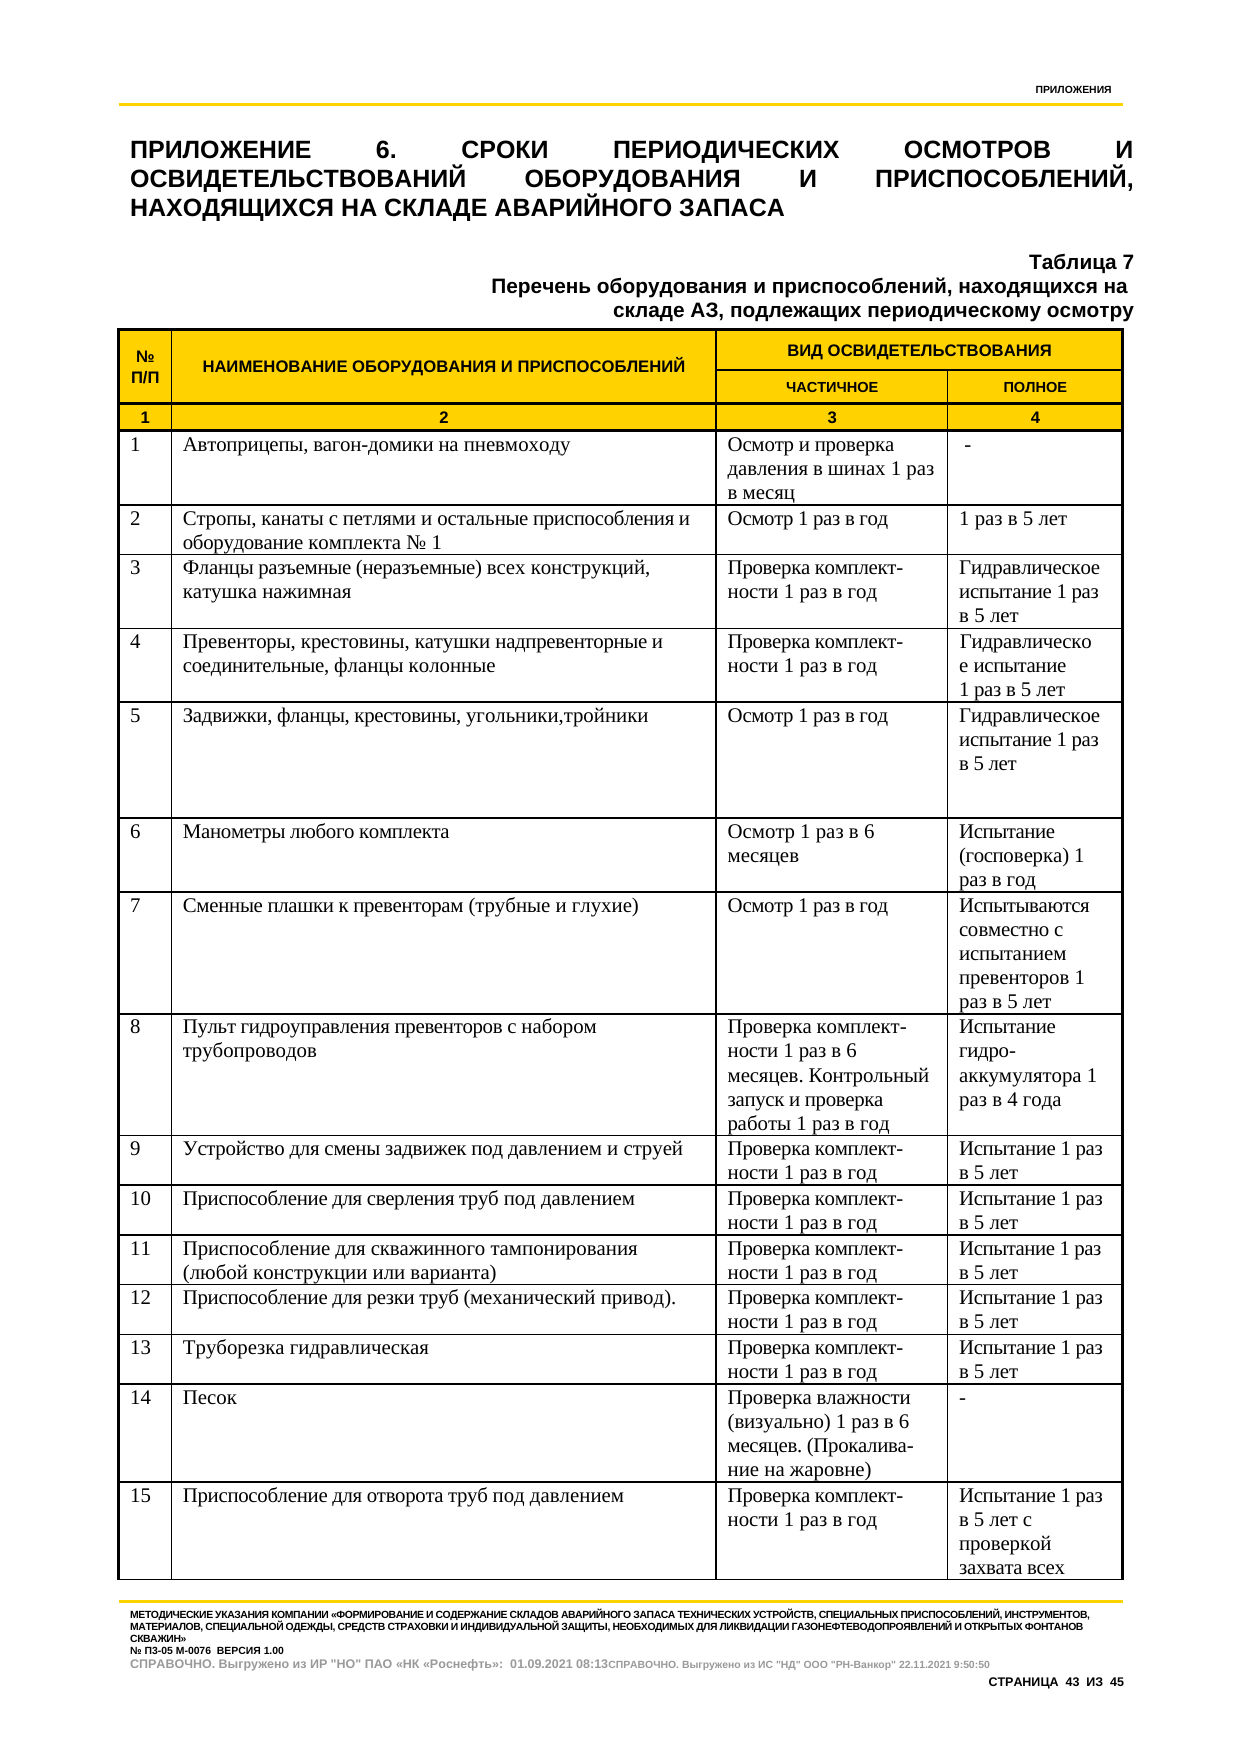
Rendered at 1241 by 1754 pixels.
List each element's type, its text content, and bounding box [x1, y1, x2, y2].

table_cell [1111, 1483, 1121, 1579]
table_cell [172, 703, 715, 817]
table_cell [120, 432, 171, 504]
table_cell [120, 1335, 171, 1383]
subtitle ПРИЛОЖЕНИЕ 6. СРОКИ ПЕРИОДИЧЕСКИХ ОСМОТРОВ И ОСВИДЕТЕЛЬСТВОВАНИЙ ОБОРУДОВАНИЯ И ПРИСПОСОБЛЕНИЙ, НАХОДЯЩИХСЯ НА СКЛАДЕ АВАРИЙНОГО ЗАПАСА [130, 135, 1134, 221]
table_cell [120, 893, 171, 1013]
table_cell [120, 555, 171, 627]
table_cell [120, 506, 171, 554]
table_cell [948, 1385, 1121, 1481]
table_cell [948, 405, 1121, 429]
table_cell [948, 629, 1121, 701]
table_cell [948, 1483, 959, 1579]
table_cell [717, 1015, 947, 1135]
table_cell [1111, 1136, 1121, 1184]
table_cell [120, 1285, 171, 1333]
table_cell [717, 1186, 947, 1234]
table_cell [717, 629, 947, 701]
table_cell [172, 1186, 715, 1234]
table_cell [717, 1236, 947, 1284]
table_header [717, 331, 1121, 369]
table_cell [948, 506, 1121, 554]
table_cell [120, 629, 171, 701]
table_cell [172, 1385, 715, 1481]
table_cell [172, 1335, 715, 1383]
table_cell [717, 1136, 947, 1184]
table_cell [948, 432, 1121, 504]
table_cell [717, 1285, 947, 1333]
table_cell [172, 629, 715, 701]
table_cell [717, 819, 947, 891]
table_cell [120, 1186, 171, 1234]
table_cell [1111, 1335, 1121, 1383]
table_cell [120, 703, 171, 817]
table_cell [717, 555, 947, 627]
text Перечень оборудования и приспособлений, находящихся на складе АЗ, подлежащих периодическому осмотру [130, 274, 1134, 322]
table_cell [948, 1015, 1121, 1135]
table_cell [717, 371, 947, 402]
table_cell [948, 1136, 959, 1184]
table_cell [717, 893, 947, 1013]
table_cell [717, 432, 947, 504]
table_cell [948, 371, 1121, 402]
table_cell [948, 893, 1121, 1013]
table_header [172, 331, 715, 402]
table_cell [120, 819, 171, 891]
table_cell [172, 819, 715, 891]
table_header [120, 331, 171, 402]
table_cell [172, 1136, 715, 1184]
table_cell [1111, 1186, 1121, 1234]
text Таблица 7 [130, 250, 1134, 274]
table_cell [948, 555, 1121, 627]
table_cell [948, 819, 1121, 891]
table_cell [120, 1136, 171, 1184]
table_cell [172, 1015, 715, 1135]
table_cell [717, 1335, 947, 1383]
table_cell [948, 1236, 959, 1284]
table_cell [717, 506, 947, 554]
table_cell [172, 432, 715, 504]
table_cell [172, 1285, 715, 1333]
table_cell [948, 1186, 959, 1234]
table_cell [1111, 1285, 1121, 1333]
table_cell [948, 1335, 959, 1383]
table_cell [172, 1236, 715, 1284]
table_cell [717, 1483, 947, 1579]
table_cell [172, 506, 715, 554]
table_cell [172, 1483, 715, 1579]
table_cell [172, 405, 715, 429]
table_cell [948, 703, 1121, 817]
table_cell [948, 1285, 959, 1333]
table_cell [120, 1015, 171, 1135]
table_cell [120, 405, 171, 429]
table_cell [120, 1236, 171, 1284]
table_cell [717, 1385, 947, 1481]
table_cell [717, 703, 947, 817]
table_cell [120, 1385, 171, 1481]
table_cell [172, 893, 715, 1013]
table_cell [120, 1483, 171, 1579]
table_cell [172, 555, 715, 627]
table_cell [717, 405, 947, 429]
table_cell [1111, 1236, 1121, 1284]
